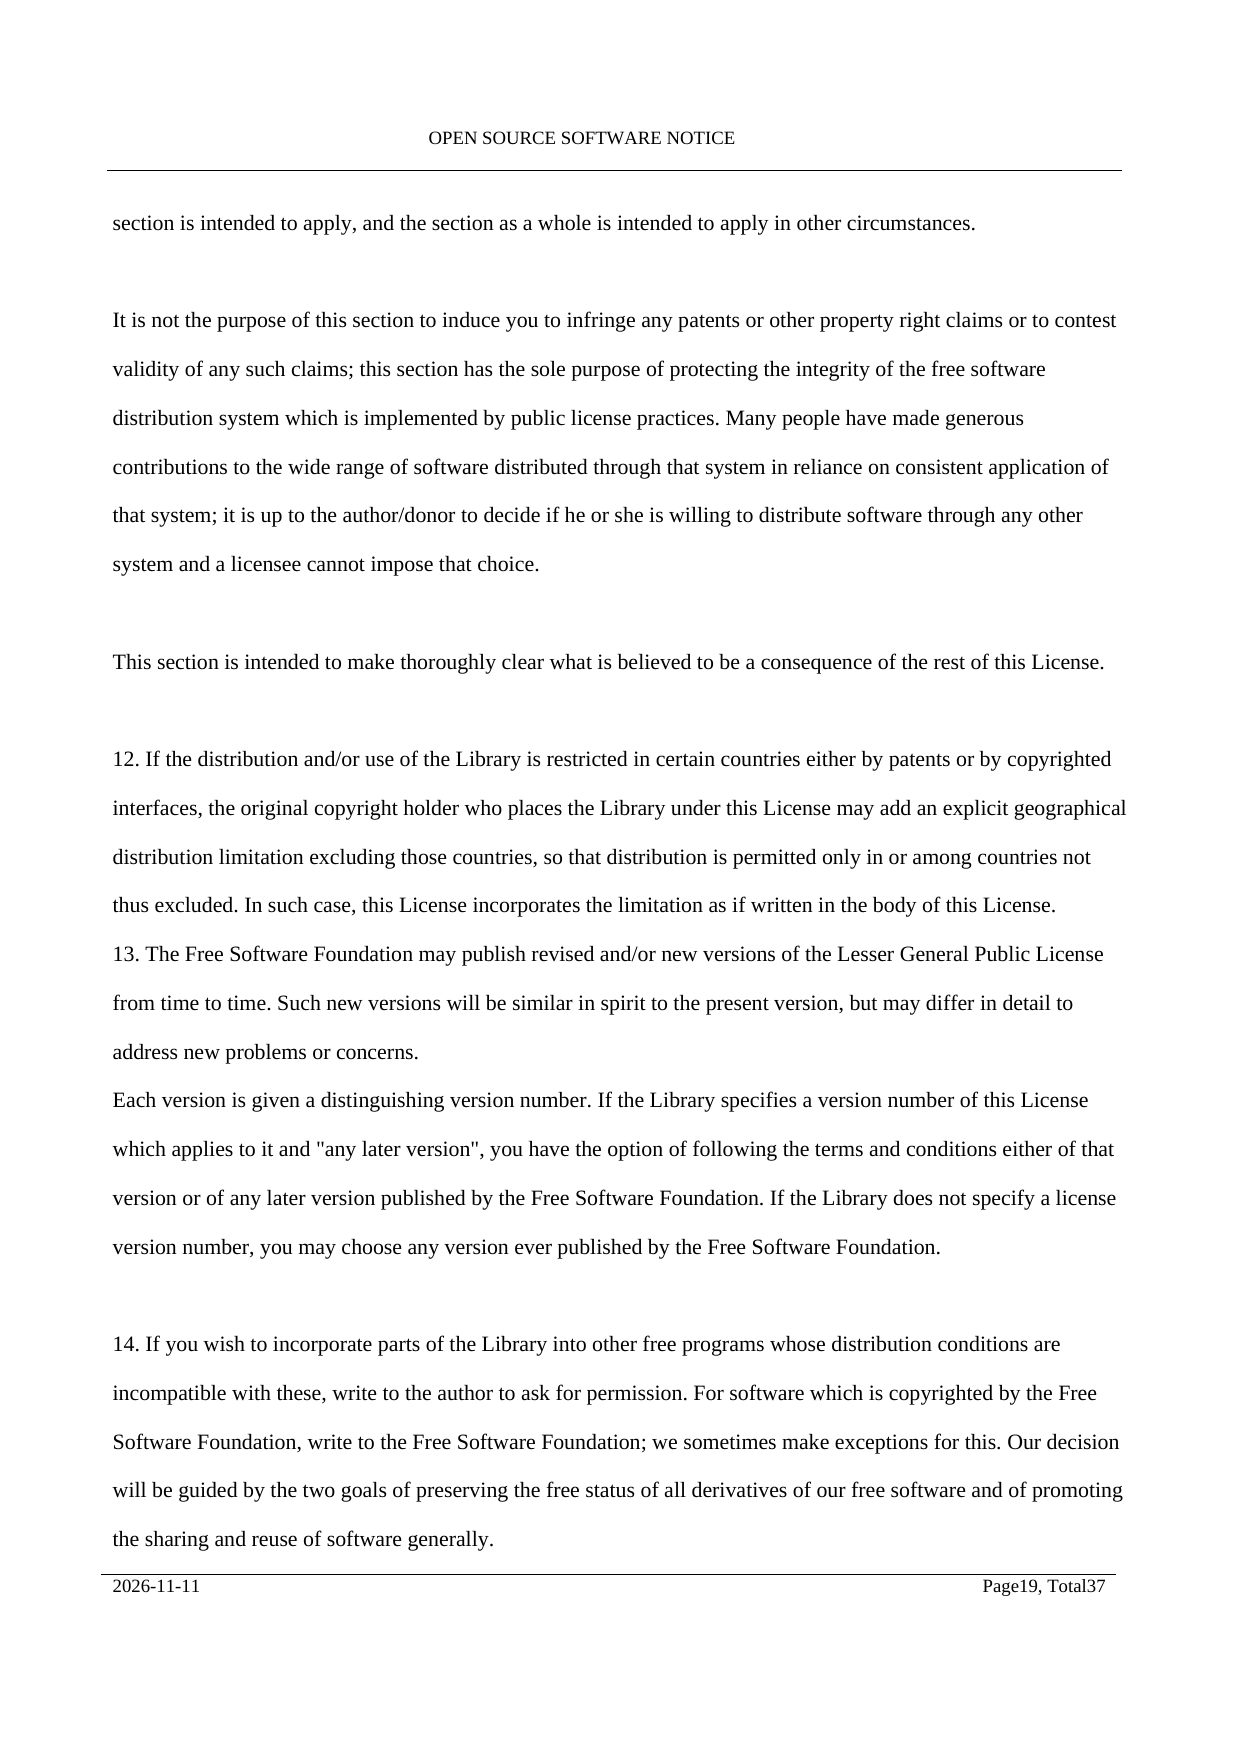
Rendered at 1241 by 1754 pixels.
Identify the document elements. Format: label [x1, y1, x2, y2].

text [112, 206, 1128, 1555]
